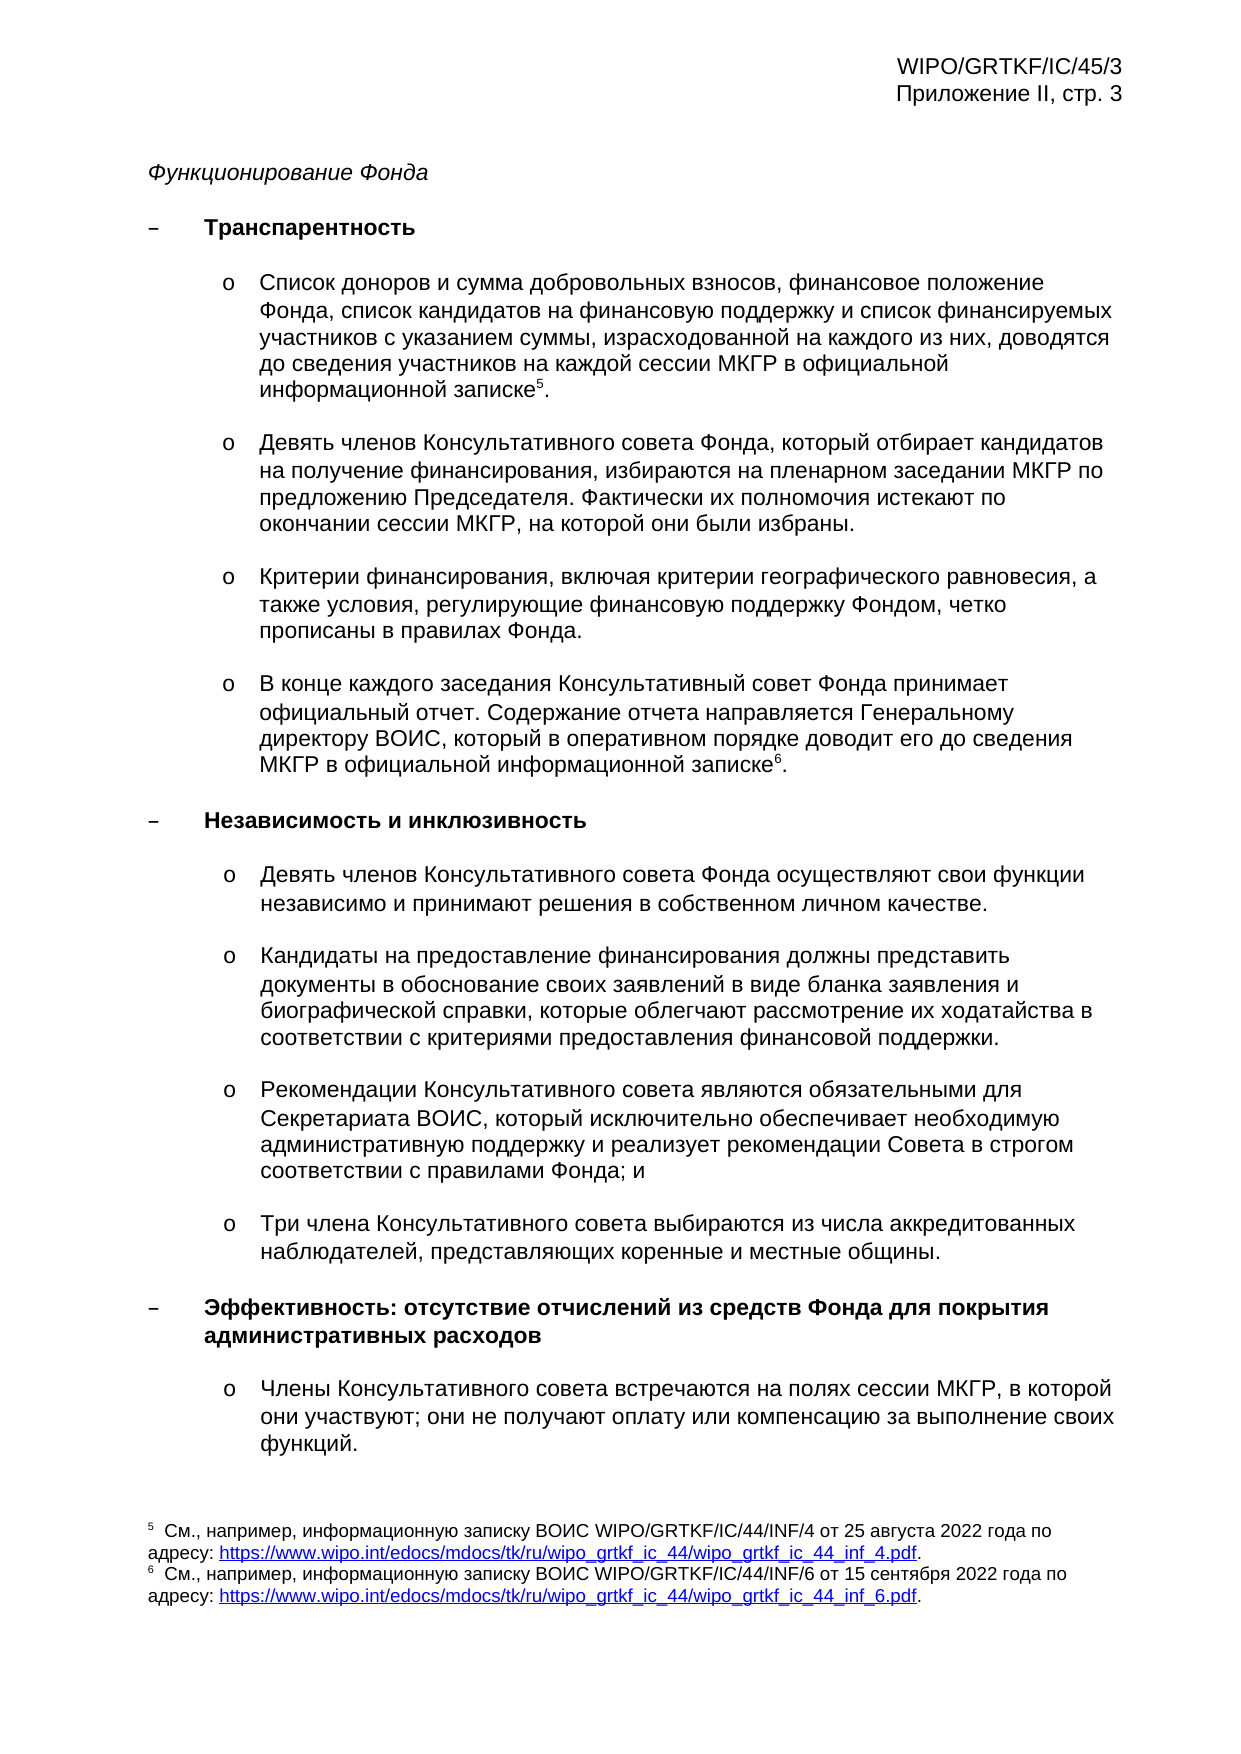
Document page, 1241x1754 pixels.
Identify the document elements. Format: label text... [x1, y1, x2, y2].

list Список доноров и сумма добровольных взносов, финансовое положение Фонда, список кандидатов на финансовую поддержку и список финансируемых участников с указанием суммы, израсходованной на каждого из них, доводятся до сведения участников на каждой сессии МКГР в официальной информационной записке. [222, 269, 1122, 403]
list Транспарентность [148, 211, 1122, 242]
list Кандидаты на предоставление финансирования должны представить документы в обоснование своих заявлений в виде бланка заявления и биографической справки, которые облегчают рассмотрение их ходатайства в соответствии с критериями предоставления финансовой поддержки. [223, 942, 1122, 1050]
list Три члена Консультативного совета выбираются из числа аккредитованных наблюдателей, представляющих коренные и местные общины. [223, 1210, 1122, 1265]
list Члены Консультативного совета встречаются на полях сессии МКГР, в которой они участвуют; они не получают оплату или компенсацию за выполнение своих функций. [223, 1375, 1122, 1456]
list Рекомендации Консультативного совета являются обязательными для Секретариата ВОИС, который исключительно обеспечивает необходимую административную поддержку и реализует рекомендации Совета в строгом соответствии с правилами Фонда; и [223, 1076, 1122, 1184]
list Девять членов Консультативного совета Фонда, который отбирает кандидатов на получение финансирования, избираются на пленарном заседании МКГР по предложению Председателя. Фактически их полномочия истекают по окончании сессии МКГР, на которой они были избраны. [222, 429, 1122, 536]
list В конце каждого заседания Консультативный совет Фонда принимает официальный отчет. Содержание отчета направляется Генеральному директору ВОИС, который в оперативном порядке доводит его до сведения МКГР в официальной информационной записке. [222, 670, 1122, 777]
text Функционирование Фонда [148, 158, 1122, 185]
list Критерии финансирования, включая критерии географического равновесия, а также условия, регулирующие финансовую поддержку Фондом, четко прописаны в правилах Фонда. [222, 563, 1122, 644]
list Независимость и инклюзивность [148, 804, 1122, 835]
list Эффективность: отсутствие отчислений из средств Фонда для покрытия административных расходов [148, 1291, 1122, 1349]
list Девять членов Консультативного совета Фонда осуществляют свои функции независимо и принимают решения в собственном личном качестве. [223, 861, 1122, 916]
